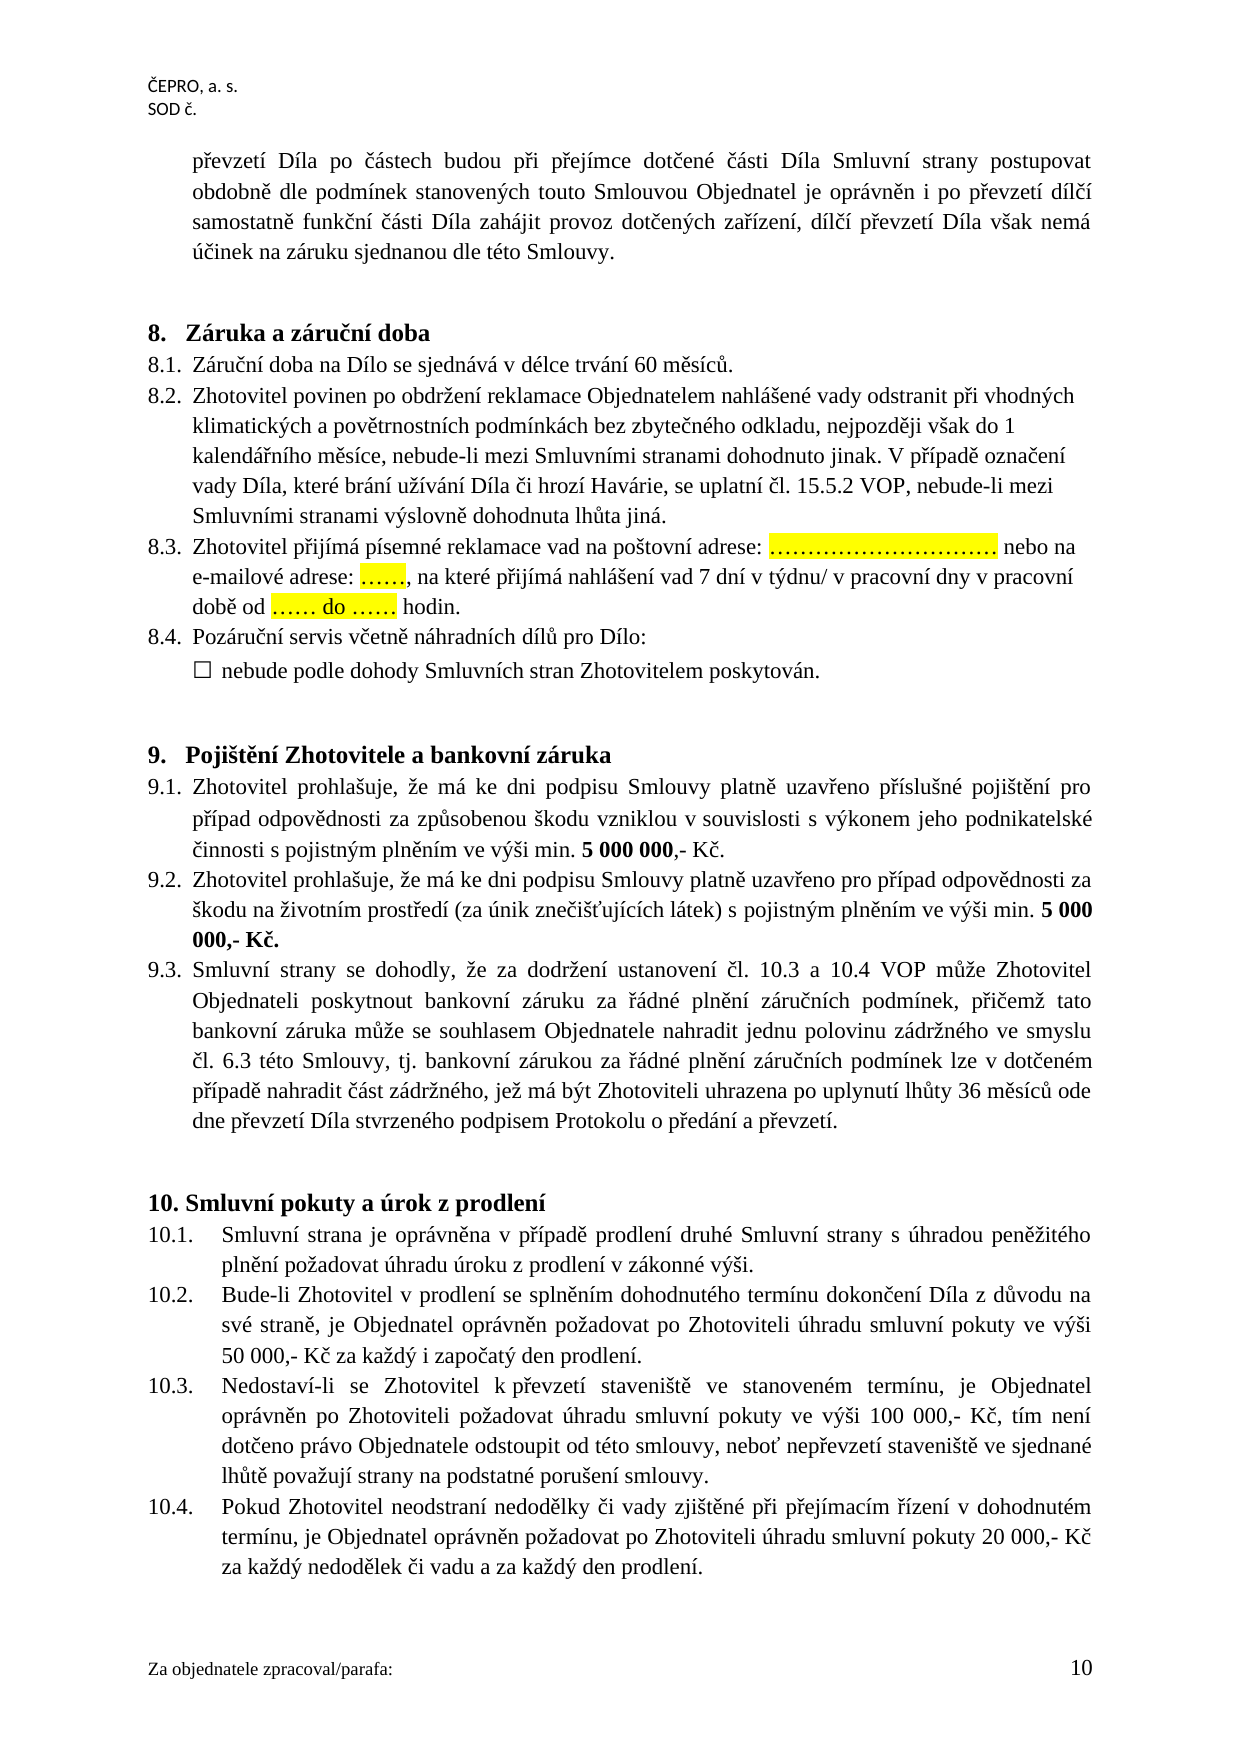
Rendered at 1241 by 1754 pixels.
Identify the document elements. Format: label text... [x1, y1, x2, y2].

list Nedostaví-li se Zhotovitel k převzetí staveniště ve stanoveném termínu, je Objednatel oprávněn po Zhotoviteli požadovat úhradu smluvní pokuty ve výši 100 000,- Kč, tím není dotčeno právo Objednatele odstoupit od této smlouvy, neboť nepřevzetí staveniště ve sjednané lhůtě považují strany na podstatné porušení smlouvy. [148, 1372, 1093, 1489]
list Smluvní strany se dohodly, že za dodržení ustanovení čl. 10.3 a 10.4 VOP může Zhotovitel Objednateli poskytnout bankovní záruku za řádné plnění záručních podmínek, přičemž tato bankovní záruka může se souhlasem Objednatele nahradit jednu polovinu zádržného ve smyslu čl. 6.3 této Smlouvy, tj. bankovní zárukou za řádné plnění záručních podmínek lze v dotčeném případě nahradit část zádržného, jež má být Zhotoviteli uhrazena po uplynutí lhůty 36 měsíců ode dne převzetí Díla stvrzeného podpisem Protokolu o předání a převzetí. [148, 957, 1093, 1134]
list Zhotovitel přijímá písemné reklamace vad na poštovní adrese: ………………………… nebo na e-mailové adrese: ……, na které přijímá nahlášení vad 7 dní v týdnu/ v pracovní dny v pracovní době od …… do …… hodin. [148, 533, 1093, 619]
list Bude-li Zhotovitel v prodlení se splněním dohodnutého termínu dokončení Díla z důvodu na své straně, je Objednatel oprávněn požadovat po Zhotoviteli úhradu smluvní pokuty ve výši 50 000,- Kč za každý i započatý den prodlení. [148, 1281, 1093, 1368]
list Pozáruční servis včetně náhradních dílů pro Dílo: [148, 623, 1093, 650]
list Zhotovitel prohlašuje, že má ke dni podpisu Smlouvy platně uzavřeno příslušné pojištění pro případ odpovědnosti za způsobenou škodu vzniklou v souvislosti s výkonem jeho podnikatelské činnosti s pojistným plněním ve výši min. 5 000 000,- Kč. [148, 773, 1093, 862]
subtitle Záruka a záruční doba [148, 318, 1093, 347]
list Zhotovitel prohlašuje, že má ke dni podpisu Smlouvy platně uzavřeno pro případ odpovědnosti za škodu na životním prostředí (za únik znečišťujících látek) s pojistným plněním ve výši min. 5 000 000,- Kč. [148, 866, 1093, 953]
list Pokud Zhotovitel neodstraní nedodělky či vady zjištěné při přejímacím řízení v dohodnutém termínu, je Objednatel oprávněn požadovat po Zhotoviteli úhradu smluvní pokuty 20 000,- Kč za každý nedodělek či vadu a za každý den prodlení. [148, 1493, 1093, 1579]
list nebude podle dohody Smluvních stran Zhotovitelem poskytován. [192, 654, 1093, 686]
list Smluvní strana je oprávněna v případě prodlení druhé Smluvní strany s úhradou peněžitého plnění požadovat úhradu úroku z prodlení v zákonné výši. [148, 1221, 1093, 1277]
subtitle Smluvní pokuty a úrok z prodlení [148, 1188, 1093, 1217]
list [148, 148, 1093, 264]
list Záruční doba na Dílo se sjednává v délce trvání 60 měsíců. [148, 351, 1093, 378]
subtitle Pojištění Zhotovitele a bankovní záruka [148, 740, 1093, 769]
list Zhotovitel povinen po obdržení reklamace Objednatelem nahlášené vady odstranit při vhodných klimatických a povětrnostních podmínkách bez zbytečného odkladu, nejpozději však do 1 kalendářního měsíce, nebude-li mezi Smluvními stranami dohodnuto jinak. V případě označení vady Díla, které brání užívání Díla či hrozí Havárie, se uplatní čl. 15.5.2 VOP, nebude-li mezi Smluvními stranami výslovně dohodnuta lhůta jiná. [148, 382, 1093, 529]
